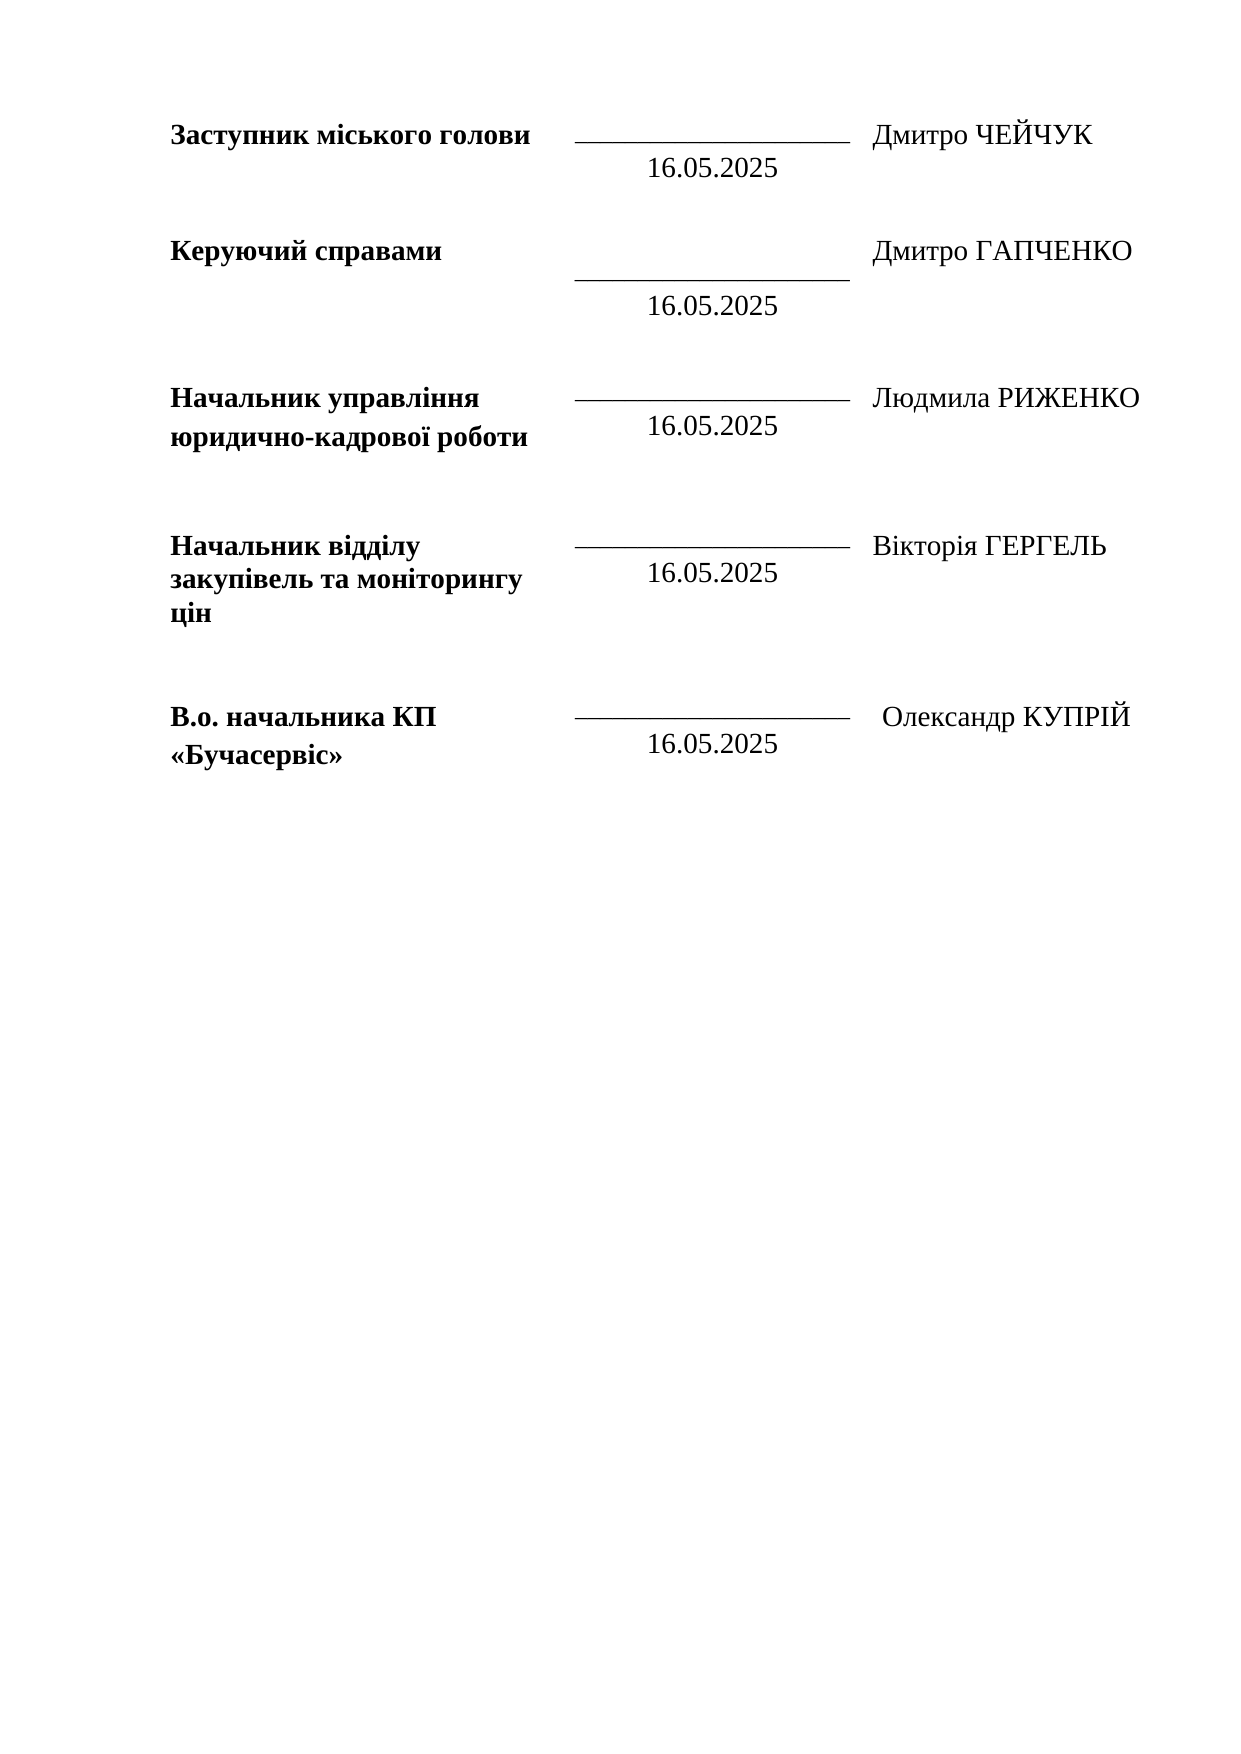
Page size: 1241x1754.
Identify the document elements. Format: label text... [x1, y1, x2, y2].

table_cell Вікторія ГЕРГЕЛЬ [861, 489, 1152, 660]
table_header ______________________ 16.05.2025 ______________________ 16.05.2025 [563, 117, 861, 342]
table_cell Начальник відділу закупівель та моніторингу цін [159, 489, 563, 660]
table_header Заступник міського голови Керуючий справами [159, 117, 563, 342]
table_cell ______________________ 16.05.2025 [563, 342, 861, 489]
table_cell Олександр КУПРІЙ [861, 660, 1152, 808]
table_cell ______________________ 16.05.2025 [563, 489, 861, 660]
table_cell ______________________ 16.05.2025 [563, 660, 861, 808]
table_cell Начальник управління юридично-кадрової роботи [159, 342, 563, 489]
table_cell Людмила РИЖЕНКО [861, 342, 1152, 489]
table_cell В.о. начальника КП «Бучасервіс» [159, 660, 563, 808]
table_header Дмитро ЧЕЙЧУК Дмитро ГАПЧЕНКО [861, 117, 1152, 342]
